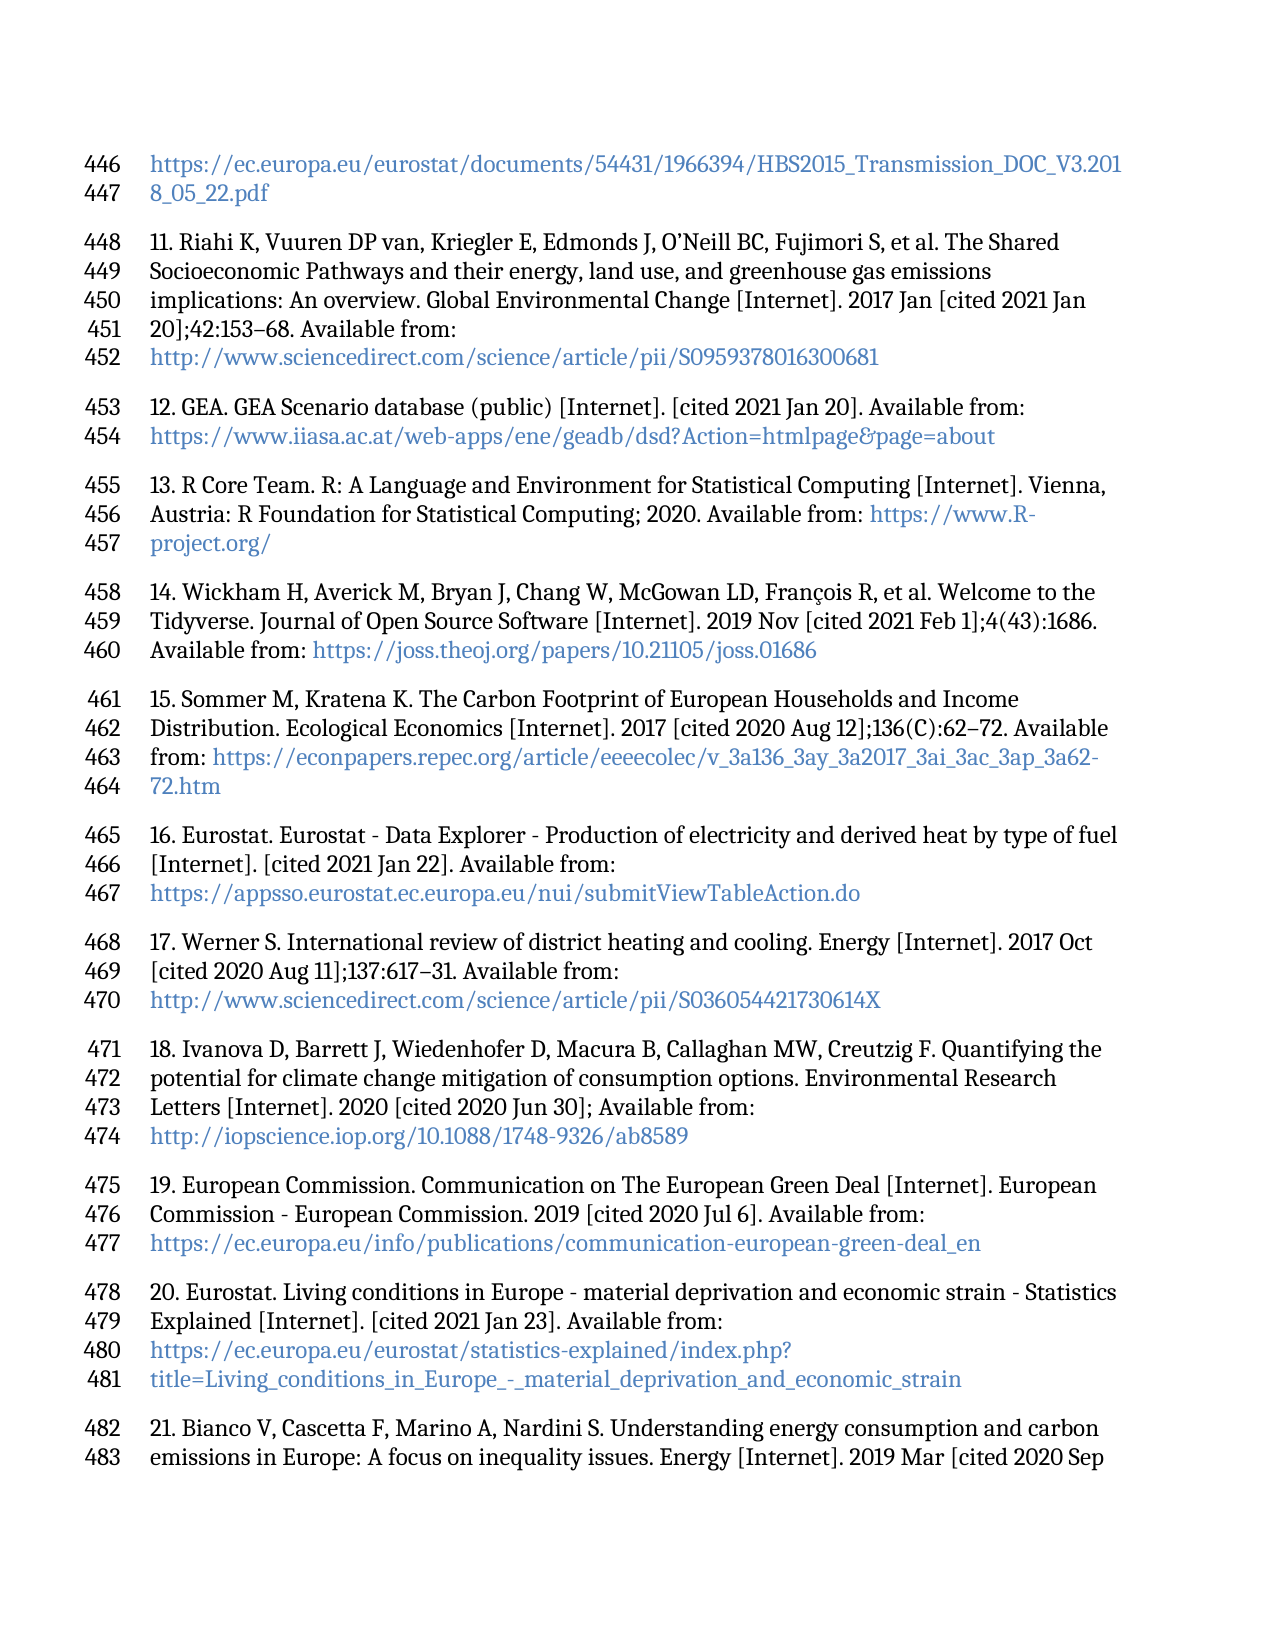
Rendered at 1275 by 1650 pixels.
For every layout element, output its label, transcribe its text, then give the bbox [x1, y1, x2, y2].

text 16. Eurostat. Eurostat - Data Explorer - Production of electricity and derived heat by type of fuel [Internet]. [cited 2021 Jan 22]. Available from: https://appsso.eurostat.ec.europa.eu/nui/submitViewTableAction.do [150, 821, 1125, 907]
text 17. Werner S. International review of district heating and cooling. Energy [Internet]. 2017 Oct [cited 2020 Aug 11];137:617–31. Available from: http://www.sciencedirect.com/science/article/pii/S036054421730614X [150, 928, 1125, 1014]
text 12. GEA. GEA Scenario database (public) [Internet]. [cited 2021 Jan 20]. Available from: https://www.iiasa.ac.at/web-apps/ene/geadb/dsd?Action=htmlpage&page=about [150, 393, 1125, 450]
text 11. Riahi K, Vuuren DP van, Kriegler E, Edmonds J, O’Neill BC, Fujimori S, et al. The Shared Socioeconomic Pathways and their energy, land use, and greenhouse gas emissions implications: An overview. Global Environmental Change [Internet]. 2017 Jan [cited 2021 Jan 20];42:153–68. Available from: http://www.sciencedirect.com/science/article/pii/S0959378016300681 [150, 228, 1125, 372]
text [150, 150, 1125, 207]
text 18. Ivanova D, Barrett J, Wiedenhofer D, Macura B, Callaghan MW, Creutzig F. Quantifying the potential for climate change mitigation of consumption options. Environmental Research Letters [Internet]. 2020 [cited 2020 Jun 30]; Available from: http://iopscience.iop.org/10.1088/1748-9326/ab8589 [150, 1035, 1125, 1150]
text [150, 1414, 1125, 1472]
text 20. Eurostat. Living conditions in Europe - material deprivation and economic strain - Statistics Explained [Internet]. [cited 2021 Jan 23]. Available from: https://ec.europa.eu/eurostat/statistics-explained/index.php?title=Living_conditions_in_Europe_-_material_deprivation_and_economic_strain [150, 1278, 1125, 1393]
text 13. R Core Team. R: A Language and Environment for Statistical Computing [Internet]. Vienna, Austria: R Foundation for Statistical Computing; 2020. Available from: https://www.R-project.org/ [150, 471, 1125, 557]
text 15. Sommer M, Kratena K. The Carbon Footprint of European Households and Income Distribution. Ecological Economics [Internet]. 2017 [cited 2020 Aug 12];136(C):62–72. Available from: https://econpapers.repec.org/article/eeeecolec/v_3a136_3ay_3a2017_3ai_3ac_3ap_3a62-72.htm [150, 685, 1125, 800]
text 14. Wickham H, Averick M, Bryan J, Chang W, McGowan LD, François R, et al. Welcome to the Tidyverse. Journal of Open Source Software [Internet]. 2019 Nov [cited 2021 Feb 1];4(43):1686. Available from: https://joss.theoj.org/papers/10.21105/joss.01686 [150, 578, 1125, 664]
text 19. European Commission. Communication on The European Green Deal [Internet]. European Commission - European Commission. 2019 [cited 2020 Jul 6]. Available from: https://ec.europa.eu/info/publications/communication-european-green-deal_en [150, 1171, 1125, 1257]
